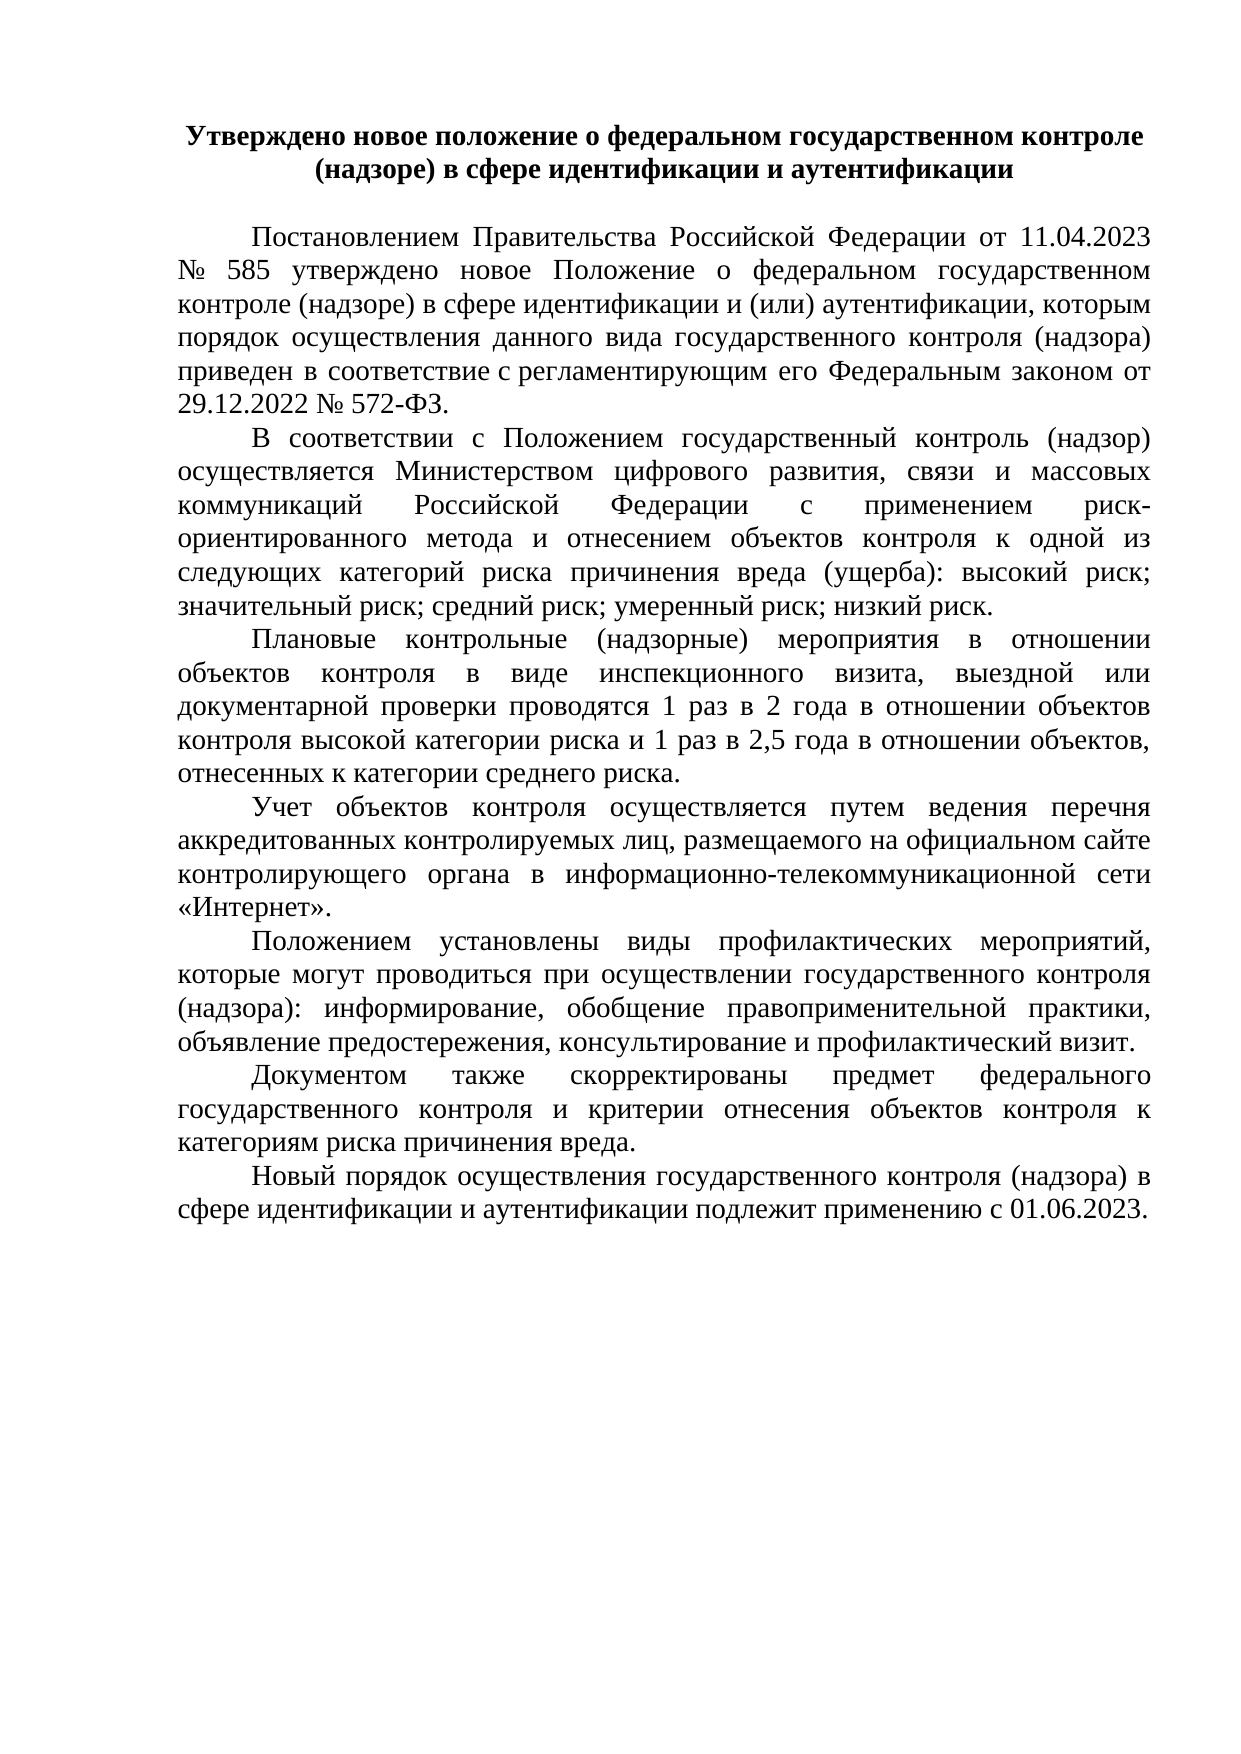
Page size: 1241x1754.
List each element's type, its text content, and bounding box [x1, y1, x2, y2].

text Плановые контрольные (надзорные) мероприятия в отношении объектов контроля в виде инспекционного визита, выездной или документарной проверки проводятся 1 раз в 2 года в отношении объектов контроля высокой категории риска и 1 раз в 2,5 года в отношении объектов, отнесенных к категории среднего риска. [177, 621, 1152, 789]
text В соответствии с Положением государственный контроль (надзор) осуществляется Министерством цифрового развития, связи и массовых коммуникаций Российской Федерации с применением риск-ориентированного метода и отнесением объектов контроля к одной из следующих категорий риска причинения вреда (ущерба): высокий риск; значительный риск; средний риск; умеренный риск; низкий риск. [177, 420, 1152, 621]
text Документом также скорректированы предмет федерального государственного контроля и критерии отнесения объектов контроля к категориям риска причинения вреда. [177, 1057, 1152, 1158]
text Постановлением Правительства Российской Федерации от 11.04.2023 № 585 утверждено новое Положение о федеральном государственном контроле (надзоре) в сфере идентификации и (или) аутентификации, которым порядок осуществления данного вида государственного контроля (надзора) приведен в соответствие с регламентирующим его Федеральным законом от 29.12.2022 № 572-ФЗ. [177, 219, 1152, 420]
text Новый порядок осуществления государственного контроля (надзора) в сфере идентификации и аутентификации подлежит применению с 01.06.2023. [177, 1158, 1152, 1225]
text Положением установлены виды профилактических мероприятий, которые могут проводиться при осуществлении государственного контроля (надзора): информирование, обобщение правоприменительной практики, объявление предостережения, консультирование и профилактический визит. [177, 923, 1152, 1057]
text Утверждено новое положение о федеральном государственном контроле (надзоре) в сфере идентификации и аутентификации [177, 118, 1152, 185]
text Учет объектов контроля осуществляется путем ведения перечня аккредитованных контролируемых лиц, размещаемого на официальном сайте контролирующего органа в информационно-телекоммуникационной сети «Интернет». [177, 789, 1152, 923]
